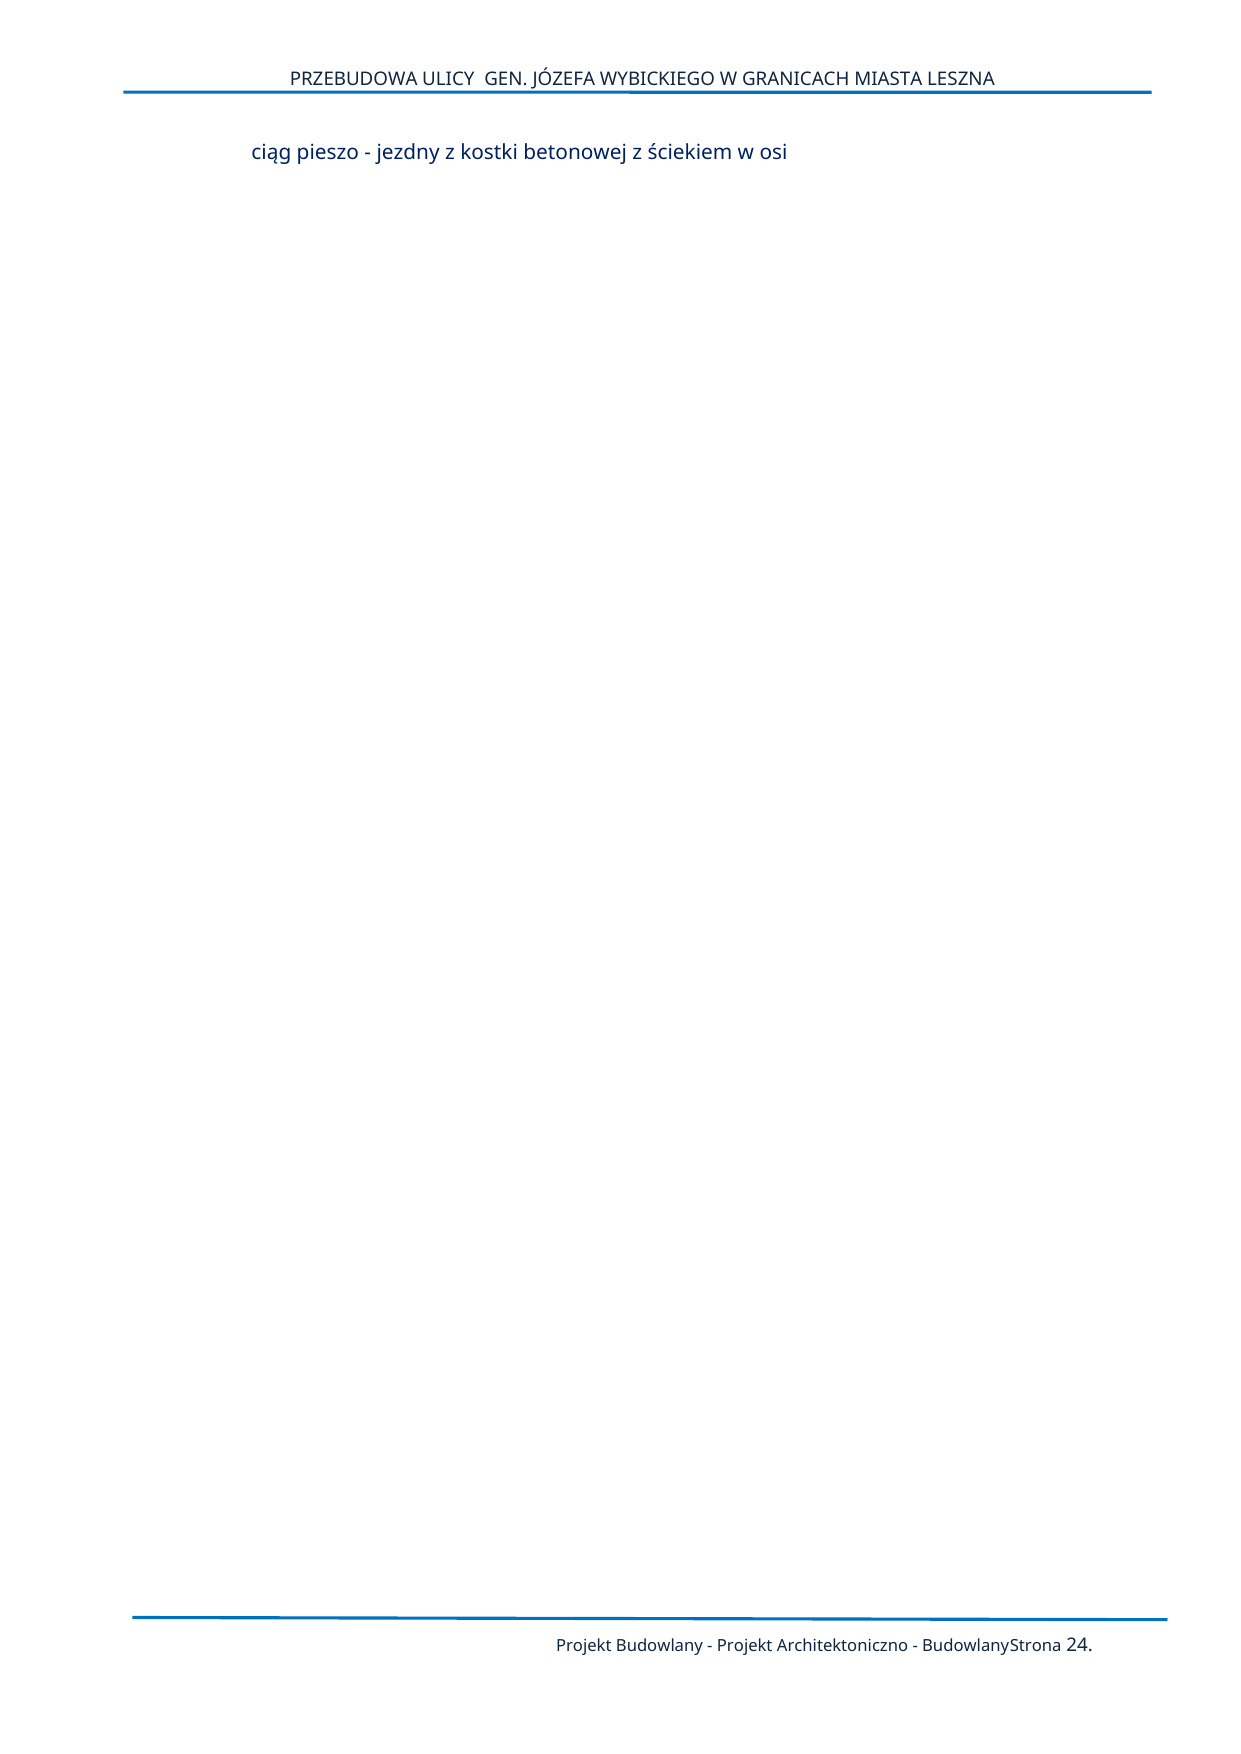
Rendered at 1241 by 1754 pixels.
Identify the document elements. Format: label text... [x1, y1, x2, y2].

text ciąg pieszo - jezdny z kostki betonowej z ściekiem w osi [177, 133, 1092, 166]
